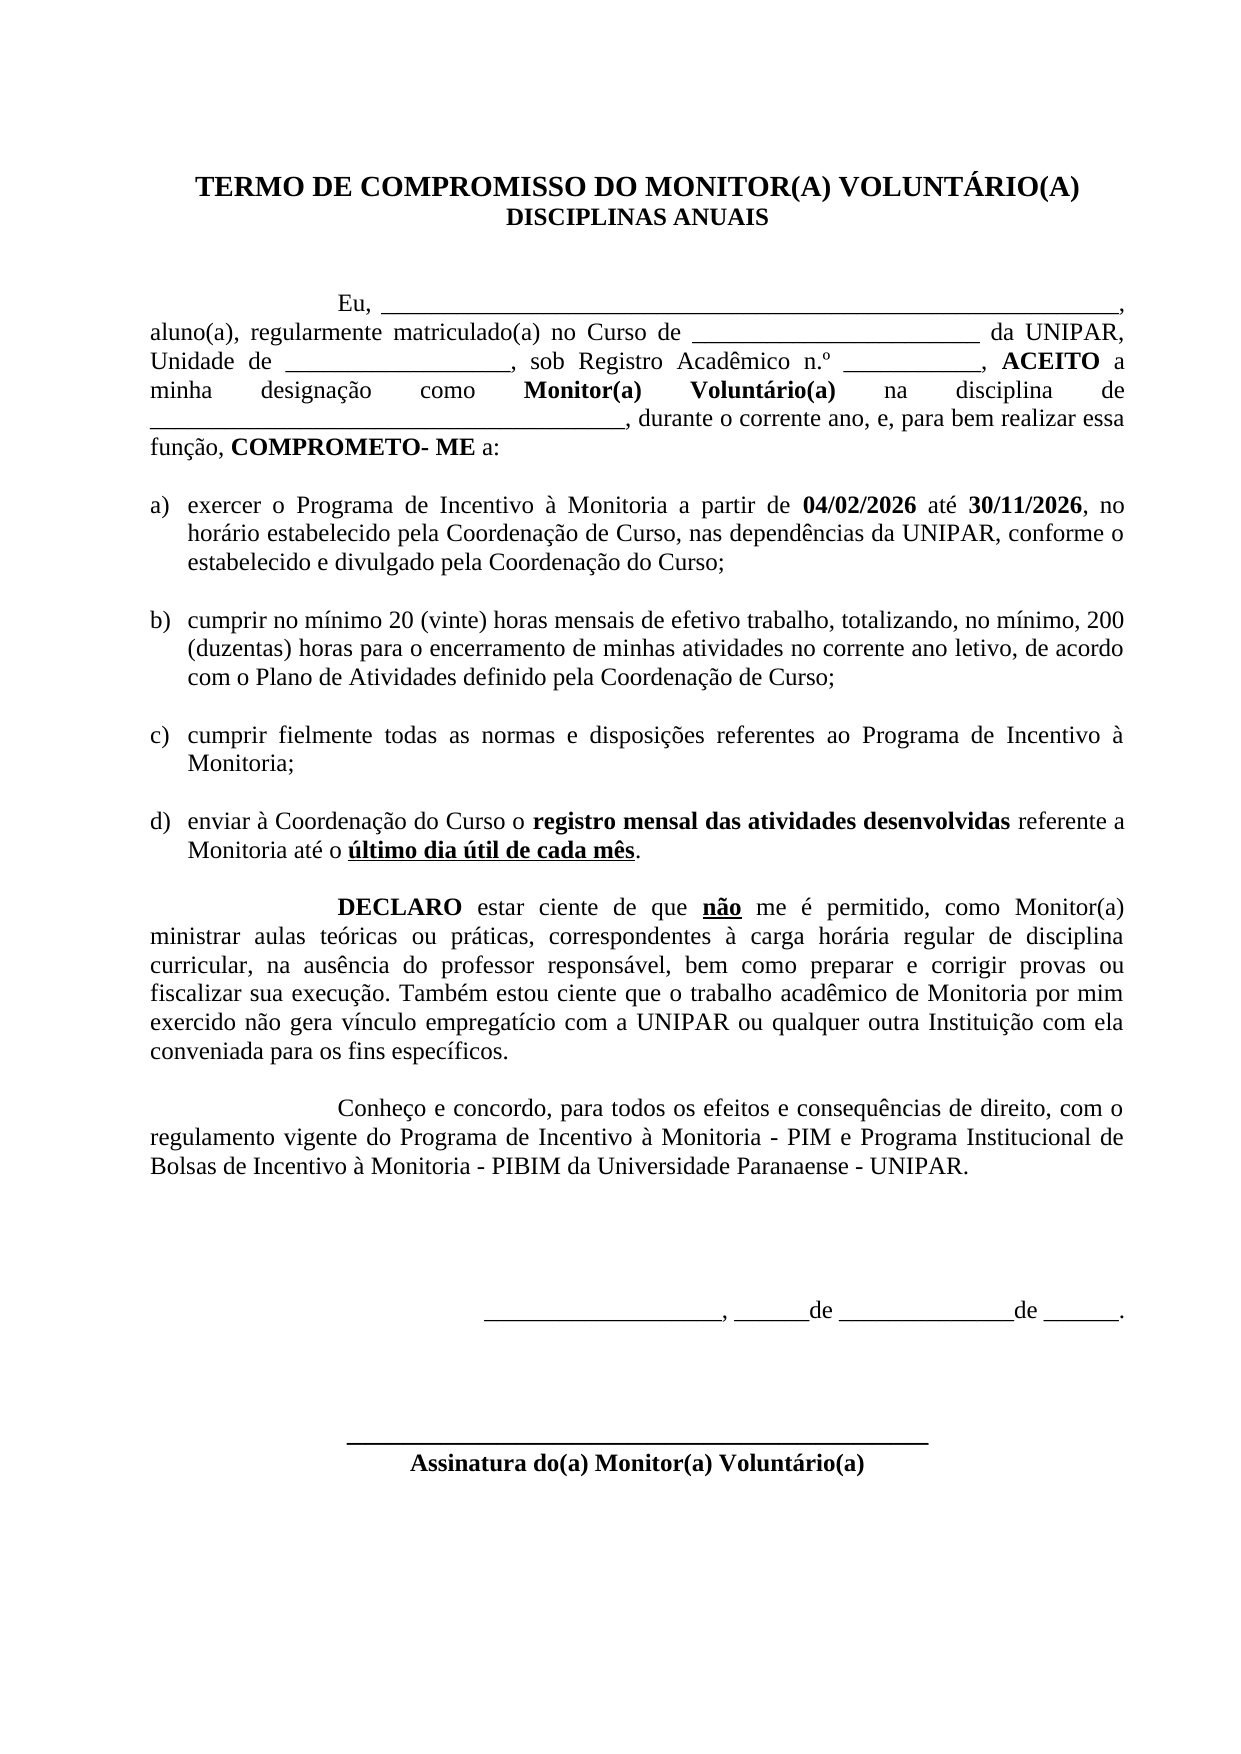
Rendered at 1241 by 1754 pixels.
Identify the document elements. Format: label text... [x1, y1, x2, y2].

text _______________________________ [150, 1405, 1125, 1448]
list cumprir fielmente todas as normas e disposições referentes ao Programa de Incentivo à Monitoria; [150, 720, 1125, 777]
text Conheço e concordo, para todos os efeitos e consequências de direito, com o regulamento vigente do Programa de Incentivo à Monitoria - PIM e Programa Institucional de Bolsas de Incentivo à Monitoria - PIBIM da Universidade Paranaense - UNIPAR. [150, 1093, 1125, 1180]
text DECLARO estar ciente de que não me é permitido, como Monitor(a) ministrar aulas teóricas ou práticas, correspondentes à carga horária regular de disciplina curricular, na ausência do professor responsável, bem como preparar e corrigir provas ou fiscalizar sua execução. Também estou ciente que o trabalho acadêmico de Monitoria por mim exercido não gera vínculo empregatício com a UNIPAR ou qualquer outra Instituição com ela conveniada para os fins específicos. [150, 892, 1125, 1065]
text DISCIPLINAS ANUAIS [150, 202, 1125, 231]
list exercer o Programa de Incentivo à Monitoria a partir de 04/02/2026 até 30/11/2026, no horário estabelecido pela Coordenação de Curso, nas dependências da UNIPAR, conforme o estabelecido e divulgado pela Coordenação do Curso; [150, 490, 1125, 576]
text ___________________, ______de ______________de ______. [150, 1295, 1125, 1323]
text Eu, ___________________________________________________________, aluno(a), regularmente matriculado(a) no Curso de _______________________ da UNIPAR, Unidade de __________________, sob Registro Acadêmico n.º ___________, ACEITO a minha designação como Monitor(a) Voluntário(a) na disciplina de ______________________________________, durante o corrente ano, e, para bem realizar essa função, COMPROMETO- ME a: [150, 288, 1125, 461]
list cumprir no mínimo 20 (vinte) horas mensais de efetivo trabalho, totalizando, no mínimo, 200 (duzentas) horas para o encerramento de minhas atividades no corrente ano letivo, de acordo com o Plano de Atividades definido pela Coordenação de Curso; [150, 605, 1125, 691]
subtitle TERMO DE COMPROMISSO DO MONITOR(A) VOLUNTÁRIO(A) [150, 169, 1125, 202]
text Assinatura do(a) Monitor(a) Voluntário(a) [150, 1448, 1125, 1477]
list enviar à Coordenação do Curso o registro mensal das atividades desenvolvidas referente a Monitoria até o último dia útil de cada mês. [150, 806, 1125, 863]
